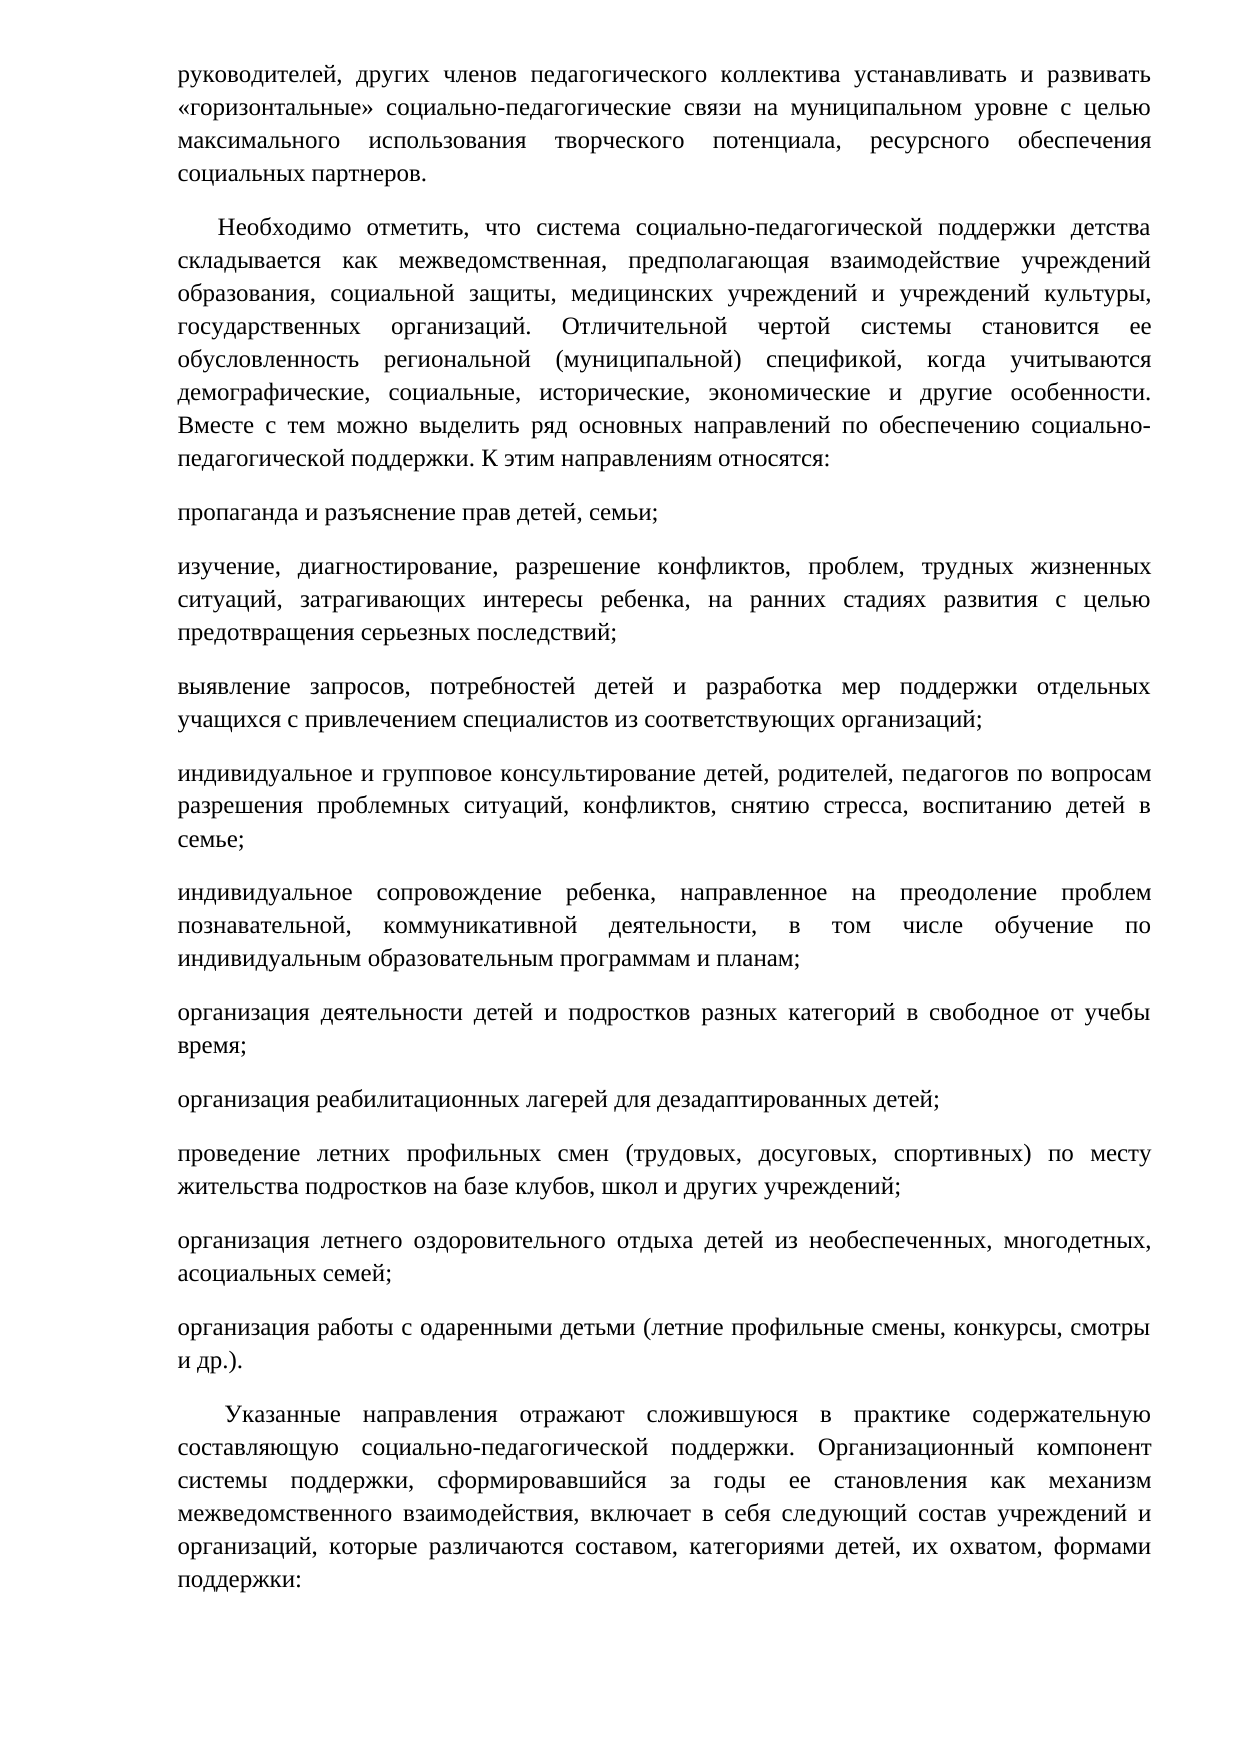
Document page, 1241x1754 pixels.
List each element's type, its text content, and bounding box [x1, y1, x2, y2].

text Указанные направления отражают сложившуюся в практике содержательную составляющую социально-педагогической поддержки. Организационный компонент системы поддержки, сформировавшийся за годы ее становления как механизм межведомственного взаимодействия, включает в себя следующий состав учреждений и организаций, которые различаются составом, категориями детей, их охватом, формами поддержки: [177, 1399, 1152, 1593]
text индивидуальное сопровождение ребенка, направленное на преодоление проблем познавательной, коммуникативной деятельности, в том числе обучение по индивидуальным образовательным программам и планам; [177, 877, 1152, 972]
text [177, 59, 1152, 187]
text выявление запросов, потребностей детей и разработка мер поддержки отдельных учащихся с привлечением специалистов из соответствующих организаций; [177, 671, 1152, 732]
text Необходимо отметить, что система социально-педагогической поддержки детства складывается как межведомственная, предполагающая взаимодействие учреждений образования, социальной защиты, медицинских учреждений и учреждений культуры, государственных организаций. Отличительной чертой системы становится ее обусловленность региональной (муниципальной) спецификой, когда учитываются демографические, социальные, исторические, экономические и другие особенности. Вместе с тем можно выделить ряд основных направлений по обеспечению социально-педагогической поддержки. К этим направлениям относятся: [177, 212, 1152, 472]
text индивидуальное и групповое консультирование детей, родителей, педагогов по вопросам разрешения проблемных ситуаций, конфликтов, снятию стресса, воспитанию детей в семье; [177, 758, 1152, 852]
text организация деятельности детей и подростков разных категорий в свободное от учебы время; [177, 997, 1152, 1059]
text организация работы с одаренными детьми (летние профильные смены, конкурсы, смотры и др.). [177, 1312, 1152, 1374]
text проведение летних профильных смен (трудовых, досуговых, спортивных) по месту жительства подростков на базе клубов, школ и других учреждений; [177, 1138, 1152, 1200]
text пропаганда и разъяснение прав детей, семьи; [177, 497, 1152, 526]
text организация летнего оздоровительного отдыха детей из необеспеченных, многодетных, асоциальных семей; [177, 1225, 1152, 1287]
text изучение, диагностирование, разрешение конфликтов, проблем, трудных жизненных ситуаций, затрагивающих интересы ребенка, на ранних стадиях развития с целью предотвращения серьезных последствий; [177, 551, 1152, 646]
text организация реабилитационных лагерей для дезадаптированных детей; [177, 1084, 1152, 1113]
